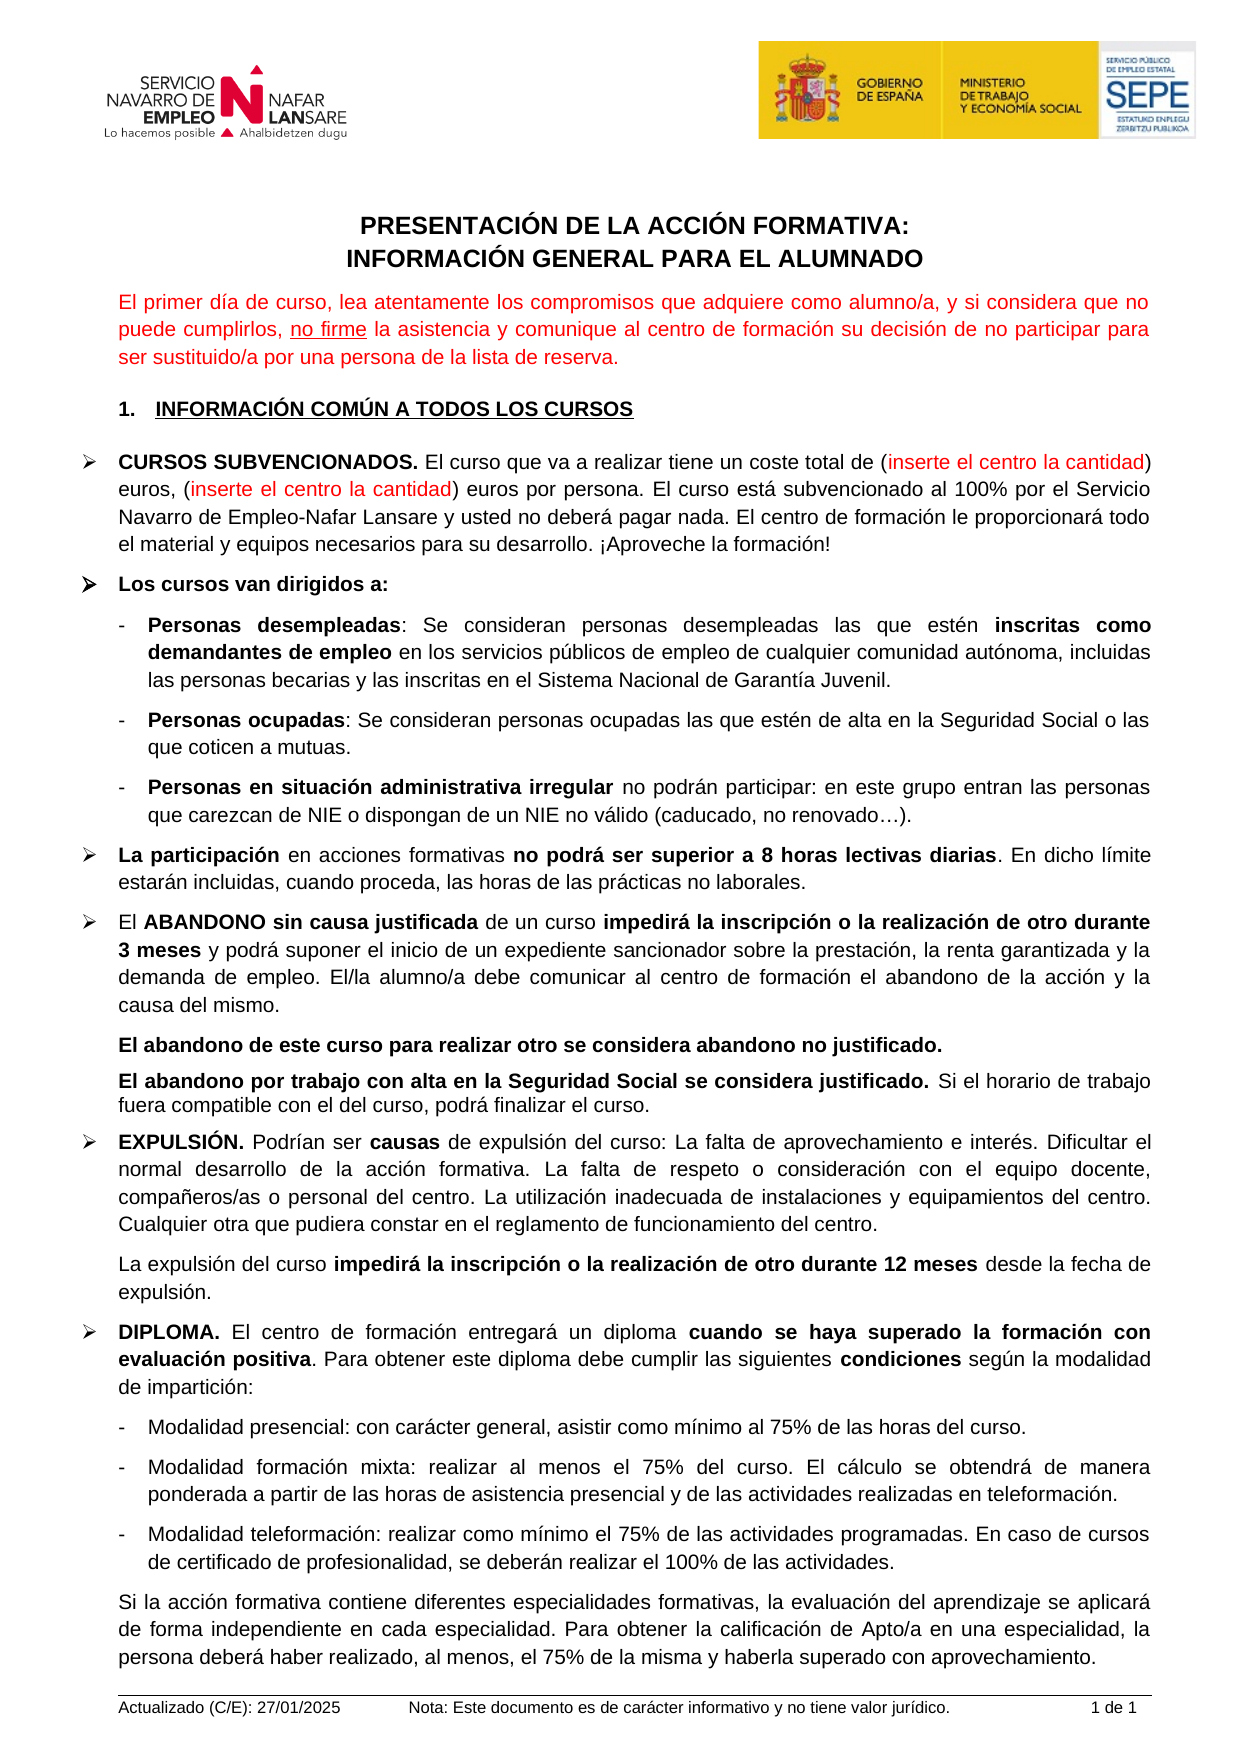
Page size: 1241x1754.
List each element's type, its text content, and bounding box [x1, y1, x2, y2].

list EXPULSIÓN. Podrían ser causas de expulsión del curso: La falta de aprovechamiento e interés. Dificultar el normal desarrollo de la acción formativa. La falta de respeto o consideración con el equipo docente, compañeros/as o personal del centro. La utilización inadecuada de instalaciones y equipamientos del centro. Cualquier otra que pudiera constar en el reglamento de funcionamiento del centro. [81, 1129, 1152, 1236]
list Los cursos van dirigidos a: [81, 572, 1152, 596]
picture [758, 41, 1197, 139]
text El abandono de este curso para realizar otro se considera abandono no justificado. [118, 1033, 1152, 1057]
list Modalidad teleformación: realizar como mínimo el 75% de las actividades programadas. En caso de cursos de certificado de profesionalidad, se deberán realizar el 100% de las actividades. [118, 1522, 1152, 1574]
list Personas en situación administrativa irregular no podrán participar: en este grupo entran las personas que carezcan de NIE o dispongan de un NIE no válido (caducado, no renovado…). [118, 775, 1152, 826]
list Personas desempleadas: Se consideran personas desempleadas las que estén inscritas como demandantes de empleo en los servicios públicos de empleo de cualquier comunidad autónoma, incluidas las personas becarias y las inscritas en el Sistema Nacional de Garantía Juvenil. [118, 612, 1152, 691]
list Modalidad presencial: con carácter general, asistir como mínimo al 75% de las horas del curso. [118, 1415, 1152, 1439]
list Personas ocupadas: Se consideran personas ocupadas las que estén de alta en la Seguridad Social o las que coticen a mutuas. [118, 707, 1152, 759]
list La participación en acciones formativas no podrá ser superior a 8 horas lectivas diarias. En dicho límite estarán incluidas, cuando proceda, las horas de las prácticas no laborales. [81, 842, 1152, 894]
list DIPLOMA. El centro de formación entregará un diploma cuando se haya superado la formación con evaluación positiva. Para obtener este diploma debe cumplir las siguientes condiciones según la modalidad de impartición: [81, 1319, 1152, 1399]
text La expulsión del curso impedirá la inscripción o la realización de otro durante 12 meses desde la fecha de expulsión. [118, 1252, 1152, 1303]
list INFORMACIÓN COMÚN A TODOS LOS CURSOS [118, 397, 1152, 421]
text Si la acción formativa contiene diferentes especialidades formativas, la evaluación del aprendizaje se aplicará de forma independiente en cada especialidad. Para obtener la calificación de Apto/a en una especialidad, la persona deberá haber realizado, al menos, el 75% de la misma y haberla superado con aprovechamiento. [118, 1590, 1152, 1669]
list CURSOS SUBVENCIONADOS. El curso que va a realizar tiene un coste total de (inserte el centro la cantidad) euros, (inserte el centro la cantidad) euros por persona. El curso está subvencionado al 100% por el Servicio Navarro de Empleo-Nafar Lansare y usted no deberá pagar nada. El centro de formación le proporcionará todo el material y equipos necesarios para su desarrollo. ¡Aproveche la formación! [81, 450, 1152, 556]
picture [81, 41, 369, 164]
text El primer día de curso, lea atentamente los compromisos que adquiere como alumno/a, y si considera que no puede cumplirlos, no firme la asistencia y comunique al centro de formación su decisión de no participar para ser sustituido/a por una persona de la lista de reserva. [118, 290, 1152, 369]
list El ABANDONO sin causa justificada de un curso impedirá la inscripción o la realización de otro durante 3 meses y podrá suponer el inicio de un expediente sancionador sobre la prestación, la renta garantizada y la demanda de empleo. El/la alumno/a debe comunicar al centro de formación el abandono de la acción y la causa del mismo. [81, 910, 1152, 1017]
list Modalidad formación mixta: realizar al menos el 75% del curso. El cálculo se obtendrá de manera ponderada a partir de las horas de asistencia presencial y de las actividades realizadas en teleformación. [118, 1455, 1152, 1506]
text El abandono por trabajo con alta en la Seguridad Social se considera justificado. Si el horario de trabajo fuera compatible con el del curso, podrá finalizar el curso. [118, 1069, 1152, 1117]
title PRESENTACIÓN DE LA ACCIÓN FORMATIVA: INFORMACIÓN GENERAL PARA EL ALUMNADO [118, 211, 1152, 273]
